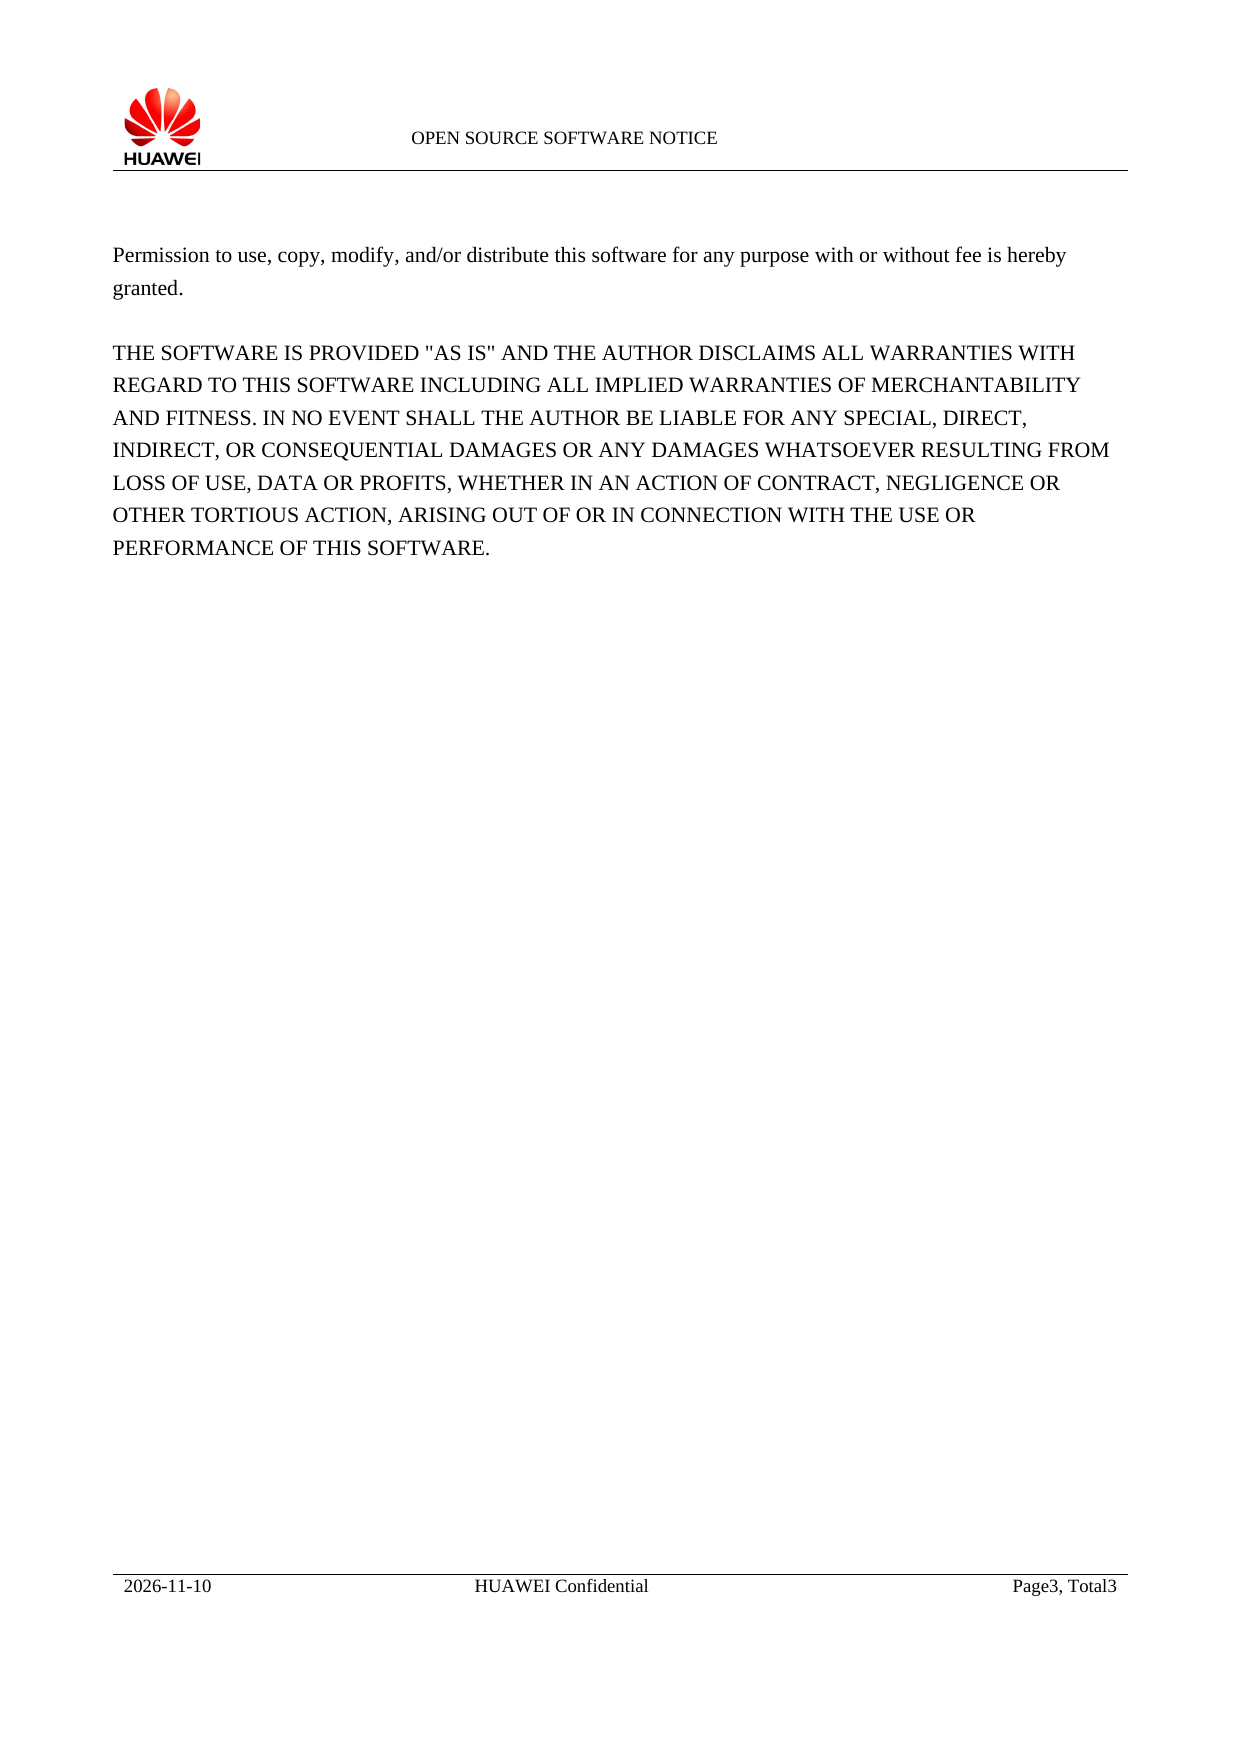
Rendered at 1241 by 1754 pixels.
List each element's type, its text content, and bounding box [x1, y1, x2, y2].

picture [124, 88, 201, 165]
